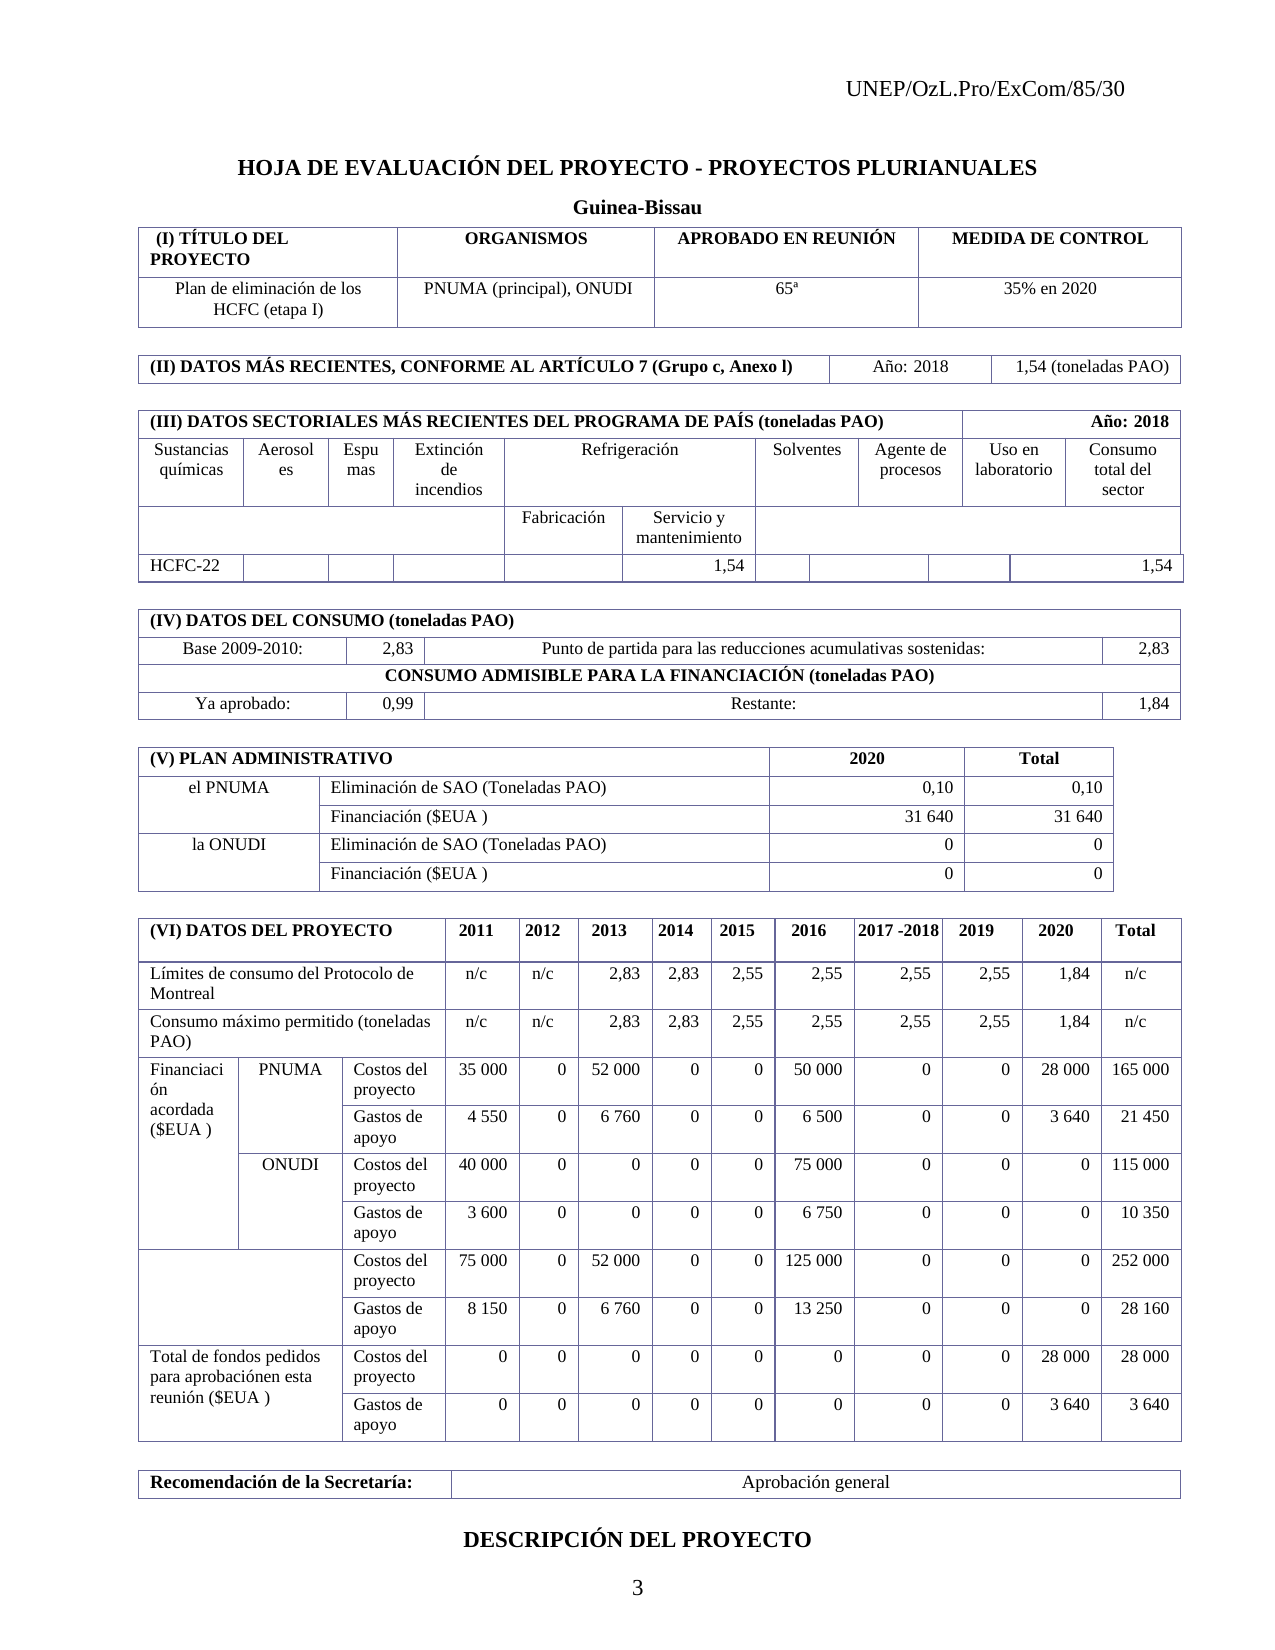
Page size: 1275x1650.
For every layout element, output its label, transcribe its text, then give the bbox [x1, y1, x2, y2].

table_cell Sustancias químicas [139, 439, 243, 506]
table_cell 3 640 [1023, 1394, 1101, 1441]
table_cell [929, 555, 1009, 581]
table_cell [756, 555, 809, 581]
table_cell 0 [712, 1202, 774, 1249]
table_header APROBADO EN REUNIÓN [655, 228, 918, 277]
table_header (VI) DATOS DEL PROYECTO [139, 919, 445, 961]
table_header 2013 [579, 919, 652, 961]
table_header Aprobación general [452, 1471, 1180, 1498]
table_cell 2,55 [855, 1010, 942, 1057]
table_cell Total de fondos pedidos para aprobaciónen esta reunión ($EUA ) [139, 1346, 342, 1441]
table_cell 0 [855, 1202, 942, 1249]
table_cell 1,84 [1103, 693, 1180, 719]
table_cell Eliminación de SAO (Toneladas PAO) [320, 777, 769, 804]
table_cell 0 [446, 1346, 519, 1393]
table_cell 2,55 [776, 1010, 854, 1057]
table_cell Uso en laboratorio [963, 439, 1065, 506]
table_cell Costos del proyecto [343, 1346, 445, 1393]
table_cell 1,84 [1023, 1010, 1101, 1057]
table_cell 0 [579, 1394, 652, 1441]
table_cell 1,84 [1023, 963, 1101, 1009]
table_cell 0 [712, 1298, 774, 1345]
table_cell 28 000 [1102, 1346, 1181, 1393]
table_header (IV) DATOS DEL CONSUMO (toneladas PAO) [139, 610, 1180, 637]
table_cell 6 500 [776, 1106, 854, 1153]
table_cell 2,83 [1103, 638, 1180, 664]
table_cell [756, 507, 1180, 554]
table_cell 65ª [655, 278, 918, 327]
table_cell 0 [520, 1106, 578, 1153]
text DESCRIPCIÓN DEL PROYECTO [150, 1526, 1125, 1552]
table_cell 0,10 [770, 777, 964, 804]
table_cell 0,10 [965, 777, 1113, 804]
table_cell 35 000 [446, 1058, 519, 1105]
table_cell 0 [855, 1058, 942, 1105]
table_cell 0 [712, 1154, 774, 1201]
table_header 2020 [770, 748, 964, 776]
table_cell 0 [1023, 1250, 1101, 1297]
table_cell 0 [943, 1106, 1022, 1153]
table_cell [329, 555, 393, 581]
table_cell Fabricación [505, 507, 622, 554]
table_cell 35% en 2020 [919, 278, 1181, 327]
table_cell 75 000 [776, 1154, 854, 1201]
table_cell 0 [770, 863, 964, 891]
table_cell Costos del proyecto [343, 1154, 445, 1201]
table_cell Extinción de incendios [394, 439, 504, 506]
table_cell 0 [520, 1058, 578, 1105]
table_cell 0 [1023, 1298, 1101, 1345]
table_cell 0 [653, 1154, 711, 1201]
table_cell 0 [776, 1394, 854, 1441]
table_cell 165 000 [1102, 1058, 1181, 1105]
table_cell CONSUMO ADMISIBLE PARA LA FINANCIACIÓN (toneladas PAO) [139, 665, 1180, 692]
table_cell 0 [965, 834, 1113, 862]
table_cell 252 000 [1102, 1250, 1181, 1297]
table_cell ONUDI [239, 1154, 342, 1249]
table_cell 0 [943, 1298, 1022, 1345]
table_cell [139, 507, 504, 554]
table_cell 10 350 [1102, 1202, 1181, 1249]
table_cell 2,55 [776, 963, 854, 1009]
table_cell 0 [855, 1298, 942, 1345]
table_cell 0 [653, 1346, 711, 1393]
table_header (I) TÍTULO DEL PROYECTO [139, 228, 397, 277]
table_cell n/c [1102, 1010, 1181, 1057]
table_cell Solventes [756, 439, 858, 506]
table_cell la ONUDI [139, 834, 319, 891]
table_header Recomendación de la Secretaría: [139, 1471, 451, 1498]
table_cell Costos del proyecto [343, 1250, 445, 1297]
table_cell 2,83 [579, 1010, 652, 1057]
table_cell 52 000 [579, 1250, 652, 1297]
table_cell 2,83 [347, 638, 424, 664]
table_cell 0 [855, 1250, 942, 1297]
table_cell [505, 555, 622, 581]
table_cell 6 750 [776, 1202, 854, 1249]
table_cell 2,83 [653, 1010, 711, 1057]
table_cell 0 [520, 1346, 578, 1393]
table_cell 52 000 [579, 1058, 652, 1105]
table_cell 0 [943, 1250, 1022, 1297]
table_cell 0 [855, 1106, 942, 1153]
table_cell 0 [776, 1346, 854, 1393]
table_cell Gastos de apoyo [343, 1202, 445, 1249]
table_cell 0 [712, 1106, 774, 1153]
table_cell 0 [653, 1202, 711, 1249]
table_header Año: 2018 [830, 356, 991, 382]
table_cell 0 [653, 1394, 711, 1441]
table_cell 0 [579, 1202, 652, 1249]
table_header Total [1102, 919, 1181, 961]
table_header 2017 -2018 [855, 919, 942, 961]
table_cell Punto de partida para las reducciones acumulativas sostenidas: [425, 638, 1102, 664]
table_header (III) DATOS SECTORIALES MÁS RECIENTES DEL PROGRAMA DE PAÍS (toneladas PAO) [139, 411, 962, 438]
table_cell 0 [653, 1058, 711, 1105]
table_cell Ya aprobado: [139, 693, 346, 719]
table_cell 75 000 [446, 1250, 519, 1297]
table_cell 0 [943, 1202, 1022, 1249]
table_cell 4 550 [446, 1106, 519, 1153]
table_cell 28 000 [1023, 1346, 1101, 1393]
table_cell 0 [965, 863, 1113, 891]
table_cell [810, 555, 928, 581]
table_cell 28 160 [1102, 1298, 1181, 1345]
table_cell 2,83 [579, 963, 652, 1009]
table_cell 28 000 [1023, 1058, 1101, 1105]
table_header 2016 [776, 919, 854, 961]
table_header (II) DATOS MÁS RECIENTES, CONFORME AL ARTÍCULO 7 (Grupo c, Anexo l) [139, 356, 829, 382]
table_cell 0 [520, 1154, 578, 1201]
table_cell 2,83 [653, 963, 711, 1009]
table_header (V) PLAN ADMINISTRATIVO [139, 748, 769, 776]
table_cell 0 [653, 1106, 711, 1153]
table_cell Gastos de apoyo [343, 1106, 445, 1153]
table_cell n/c [520, 963, 578, 1009]
table_cell 0 [579, 1154, 652, 1201]
table_cell 8 150 [446, 1298, 519, 1345]
table_cell 40 000 [446, 1154, 519, 1201]
table_cell n/c [1102, 963, 1181, 1009]
table_cell 2,55 [712, 963, 774, 1009]
table_cell Eliminación de SAO (Toneladas PAO) [320, 834, 769, 862]
table_cell 0 [855, 1154, 942, 1201]
table_cell 31 640 [965, 806, 1113, 833]
table_cell Gastos de apoyo [343, 1298, 445, 1345]
table_cell 2,55 [943, 1010, 1022, 1057]
table_cell 0,99 [347, 693, 424, 719]
table_cell Consumo máximo permitido (toneladas PAO) [139, 1010, 445, 1057]
table_cell Base 2009-2010: [139, 638, 346, 664]
table_header 2014 [653, 919, 711, 961]
table_cell 0 [943, 1058, 1022, 1105]
table_header Total [965, 748, 1113, 776]
table_cell Financiación ($EUA ) [320, 806, 769, 833]
table_cell 2,55 [712, 1010, 774, 1057]
table_cell 6 760 [579, 1298, 652, 1345]
table_cell Aerosoles [244, 439, 328, 506]
table_cell 0 [520, 1250, 578, 1297]
table_cell 0 [943, 1346, 1022, 1393]
table_header 2019 [943, 919, 1022, 961]
table_cell 125 000 [776, 1250, 854, 1297]
table_cell Restante: [425, 693, 1102, 719]
table_cell 0 [653, 1298, 711, 1345]
table_cell 0 [520, 1394, 578, 1441]
table_header ORGANISMOS [398, 228, 654, 277]
table_cell 0 [943, 1394, 1022, 1441]
table_cell 0 [520, 1298, 578, 1345]
table_cell Servicio y mantenimiento [623, 507, 755, 554]
table_cell [139, 1250, 342, 1345]
table_cell 0 [579, 1346, 652, 1393]
table_cell 31 640 [770, 806, 964, 833]
table_header 2020 [1023, 919, 1101, 961]
table_cell 13 250 [776, 1298, 854, 1345]
table_cell 0 [712, 1346, 774, 1393]
table_cell 0 [855, 1394, 942, 1441]
table_cell 0 [712, 1394, 774, 1441]
table_cell 1,54 [623, 555, 755, 581]
table_cell 115 000 [1102, 1154, 1181, 1201]
table_cell Gastos de apoyo [343, 1394, 445, 1441]
table_header 2015 [712, 919, 774, 961]
table_cell PNUMA (principal), ONUDI [398, 278, 654, 327]
table_cell 0 [943, 1154, 1022, 1201]
table_cell 0 [1023, 1154, 1101, 1201]
table_cell Espumas [329, 439, 393, 506]
table_cell Agente de procesos [859, 439, 962, 506]
table_cell 0 [712, 1058, 774, 1105]
table_cell Consumo total del sector [1066, 439, 1180, 506]
table_cell Límites de consumo del Protocolo de Montreal [139, 963, 445, 1009]
table_cell 0 [446, 1394, 519, 1441]
table_header 2011 [446, 919, 519, 961]
table_cell n/c [446, 963, 519, 1009]
table_cell 3 600 [446, 1202, 519, 1249]
table_cell n/c [520, 1010, 578, 1057]
table_cell 0 [855, 1346, 942, 1393]
table_cell 3 640 [1102, 1394, 1181, 1441]
table_cell [244, 555, 328, 581]
table_cell 3 640 [1023, 1106, 1101, 1153]
table_cell 0 [1023, 1202, 1101, 1249]
table_cell n/c [446, 1010, 519, 1057]
table_cell Refrigeración [505, 439, 755, 506]
table_header Año: 2018 [963, 411, 1180, 438]
table_cell 6 760 [579, 1106, 652, 1153]
table_cell Financiación acordada ($EUA ) [139, 1058, 238, 1249]
table_cell 1,54 [1011, 555, 1183, 581]
table_cell 50 000 [776, 1058, 854, 1105]
table_cell 2,55 [943, 963, 1022, 1009]
table_cell 0 [520, 1202, 578, 1249]
table_cell 0 [712, 1250, 774, 1297]
table_cell Financiación ($EUA ) [320, 863, 769, 891]
table_cell Plan de eliminación de los HCFC (etapa I) [139, 278, 397, 327]
table_cell [394, 555, 504, 581]
table_cell 0 [653, 1250, 711, 1297]
table_cell HCFC-22 [139, 555, 243, 581]
table_cell 0 [770, 834, 964, 862]
text Guinea-Bissau [150, 195, 1125, 219]
table_cell 2,55 [855, 963, 942, 1009]
table_cell Costos del proyecto [343, 1058, 445, 1105]
table_header 1,54 (toneladas PAO) [992, 356, 1180, 382]
table_cell 21 450 [1102, 1106, 1181, 1153]
text HOJA DE EVALUACIÓN DEL PROYECTO - PROYECTOS PLURIANUALES [150, 154, 1125, 180]
table_cell el PNUMA [139, 777, 319, 833]
table_header MEDIDA DE CONTROL [919, 228, 1181, 277]
table_cell PNUMA [239, 1058, 342, 1153]
table_header 2012 [520, 919, 578, 961]
